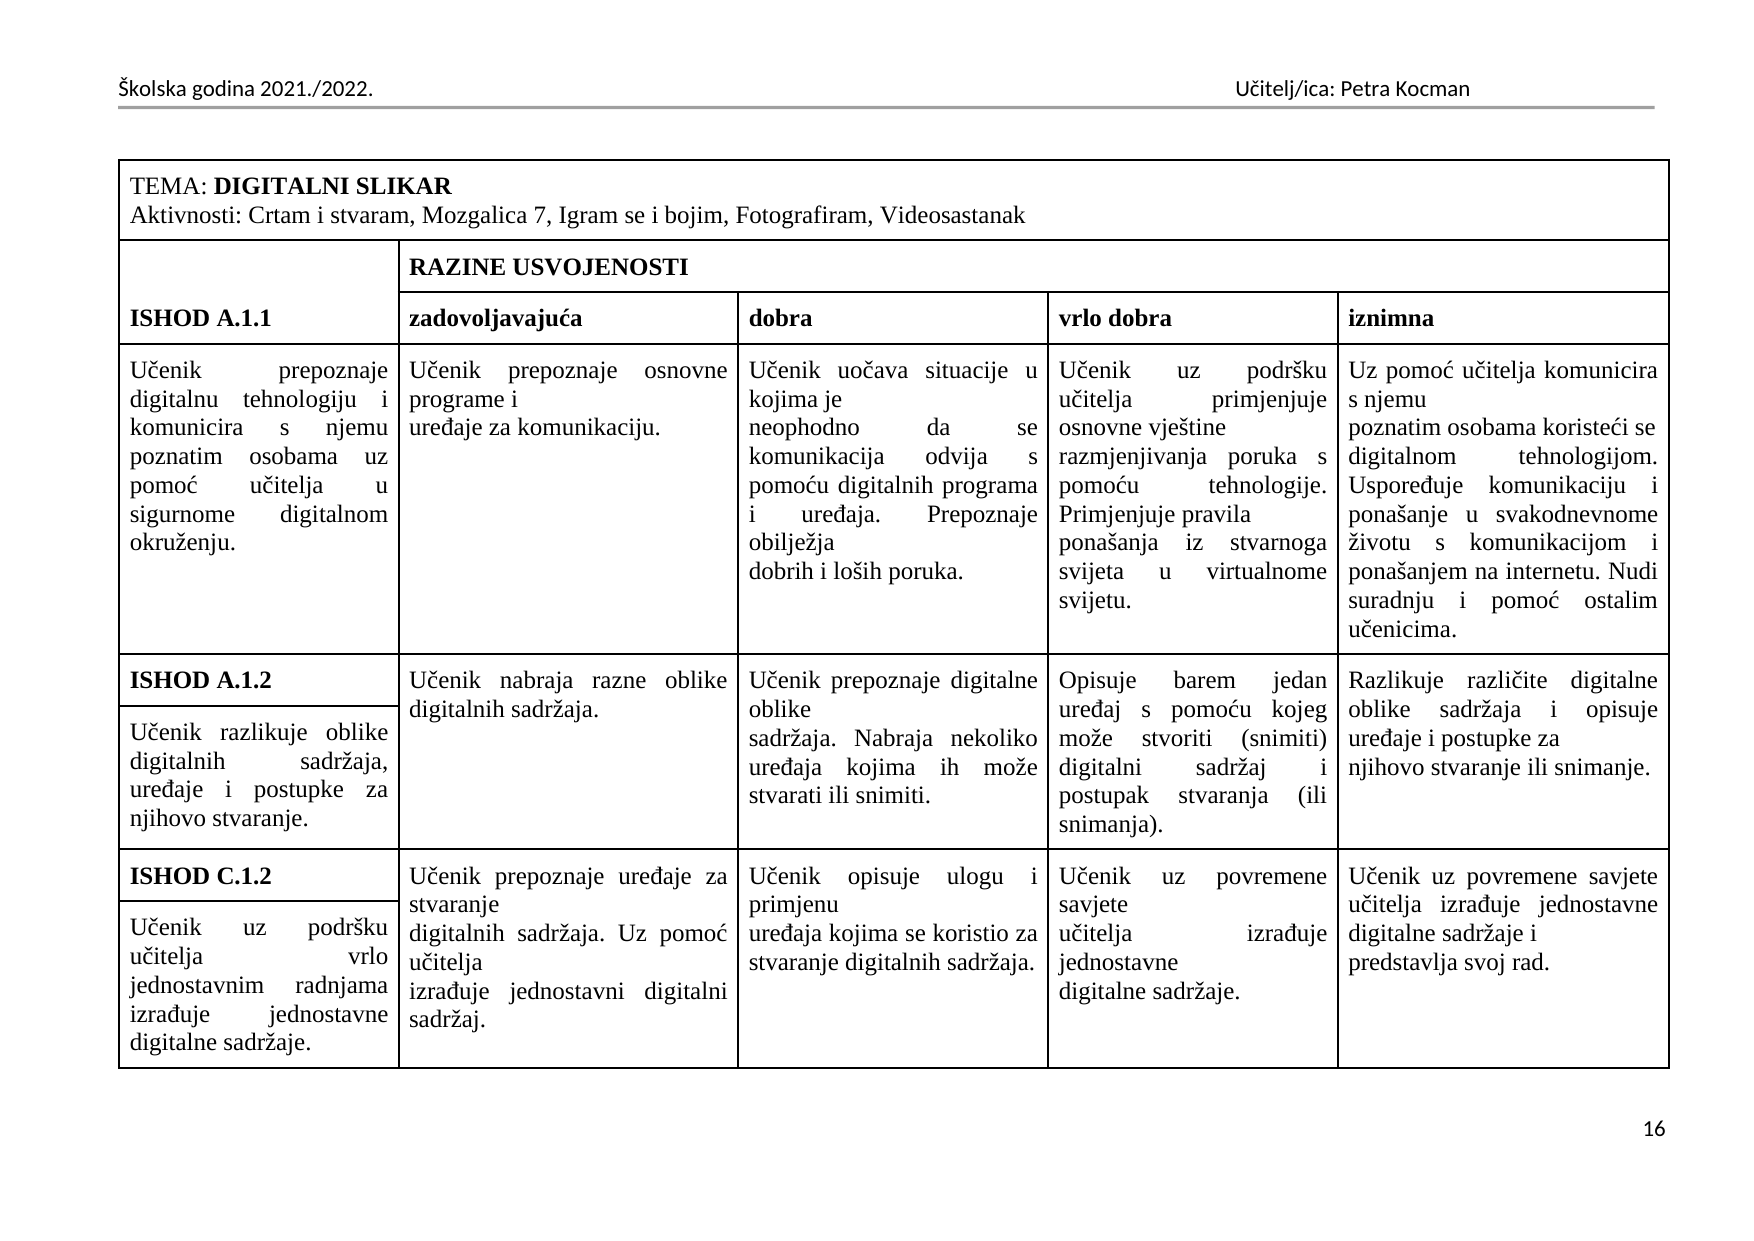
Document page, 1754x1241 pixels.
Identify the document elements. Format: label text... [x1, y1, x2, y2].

table_cell zadovoljavajuća [400, 293, 737, 342]
table_cell Učenik prepoznaje osnovne programe i uređaje za komunikaciju. [400, 345, 737, 653]
table_cell ISHOD C.1.2 [120, 850, 398, 900]
table_cell Učenik prepoznaje digitalnu tehnologiju i komunicira s njemu poznatim osobama uz pomoć učitelja u sigurnome digitalnom okruženju. [120, 345, 398, 653]
table_cell Učenik opisuje ulogu i primjenu uređaja kojima se koristio za stvaranje digitalnih sadržaja. [739, 850, 1047, 1067]
table_cell Učenik uočava situacije u kojima je neophodno da se komunikacija odvija s pomoću digitalnih programa i uređaja. Prepoznaje obilježja dobrih i loših poruka. [739, 345, 1047, 653]
table_cell Učenik prepoznaje uređaje za stvaranje digitalnih sadržaja. Uz pomoć učitelja izrađuje jednostavni digitalni sadržaj. [400, 850, 737, 1067]
table_cell ISHOD A.1.1 [120, 241, 398, 342]
table_cell iznimna [1339, 293, 1668, 342]
table_cell Opisuje barem jedan uređaj s pomoću kojeg može stvoriti (snimiti) digitalni sadržaj i postupak stvaranja (ili snimanja). [1049, 655, 1337, 848]
table_header TEMA: DIGITALNI SLIKAR Aktivnosti: Crtam i stvaram, Mozgalica 7, Igram se i bojim, Fotografiram, Videosastanak [120, 161, 1668, 239]
table_cell dobra [739, 293, 1047, 342]
table_cell Uz pomoć učitelja komunicira s njemu poznatim osobama koristeći se digitalnom tehnologijom. Uspoređuje komunikaciju i ponašanje u svakodnevnome životu s komunikacijom i ponašanjem na internetu. Nudi suradnju i pomoć ostalim učenicima. [1339, 345, 1668, 653]
table_cell Učenik uz povremene savjete učitelja izrađuje jednostavne digitalne sadržaje. [1049, 850, 1337, 1067]
table_cell Učenik nabraja razne oblike digitalnih sadržaja. [400, 655, 737, 848]
table_cell Razlikuje različite digitalne oblike sadržaja i opisuje uređaje i postupke za njihovo stvaranje ili snimanje. [1339, 655, 1668, 848]
table_cell Učenik uz podršku učitelja primjenjuje osnovne vještine razmjenjivanja poruka s pomoću tehnologije. Primjenjuje pravila ponašanja iz stvarnoga svijeta u virtualnome svijetu. [1049, 345, 1337, 653]
table_cell Učenik razlikuje oblike digitalnih sadržaja, uređaje i postupke za njihovo stvaranje. [120, 707, 398, 848]
table_cell ISHOD A.1.2 [120, 655, 398, 704]
table_cell Učenik prepoznaje digitalne oblike sadržaja. Nabraja nekoliko uređaja kojima ih može stvarati ili snimiti. [739, 655, 1047, 848]
table_cell Učenik uz podršku učitelja vrlo jednostavnim radnjama izrađuje jednostavne digitalne sadržaje. [120, 902, 398, 1067]
table_cell vrlo dobra [1049, 293, 1337, 342]
table_cell Učenik uz povremene savjete učitelja izrađuje jednostavne digitalne sadržaje i predstavlja svoj rad. [1339, 850, 1668, 1067]
table_cell RAZINE USVOJENOSTI [400, 241, 1668, 291]
